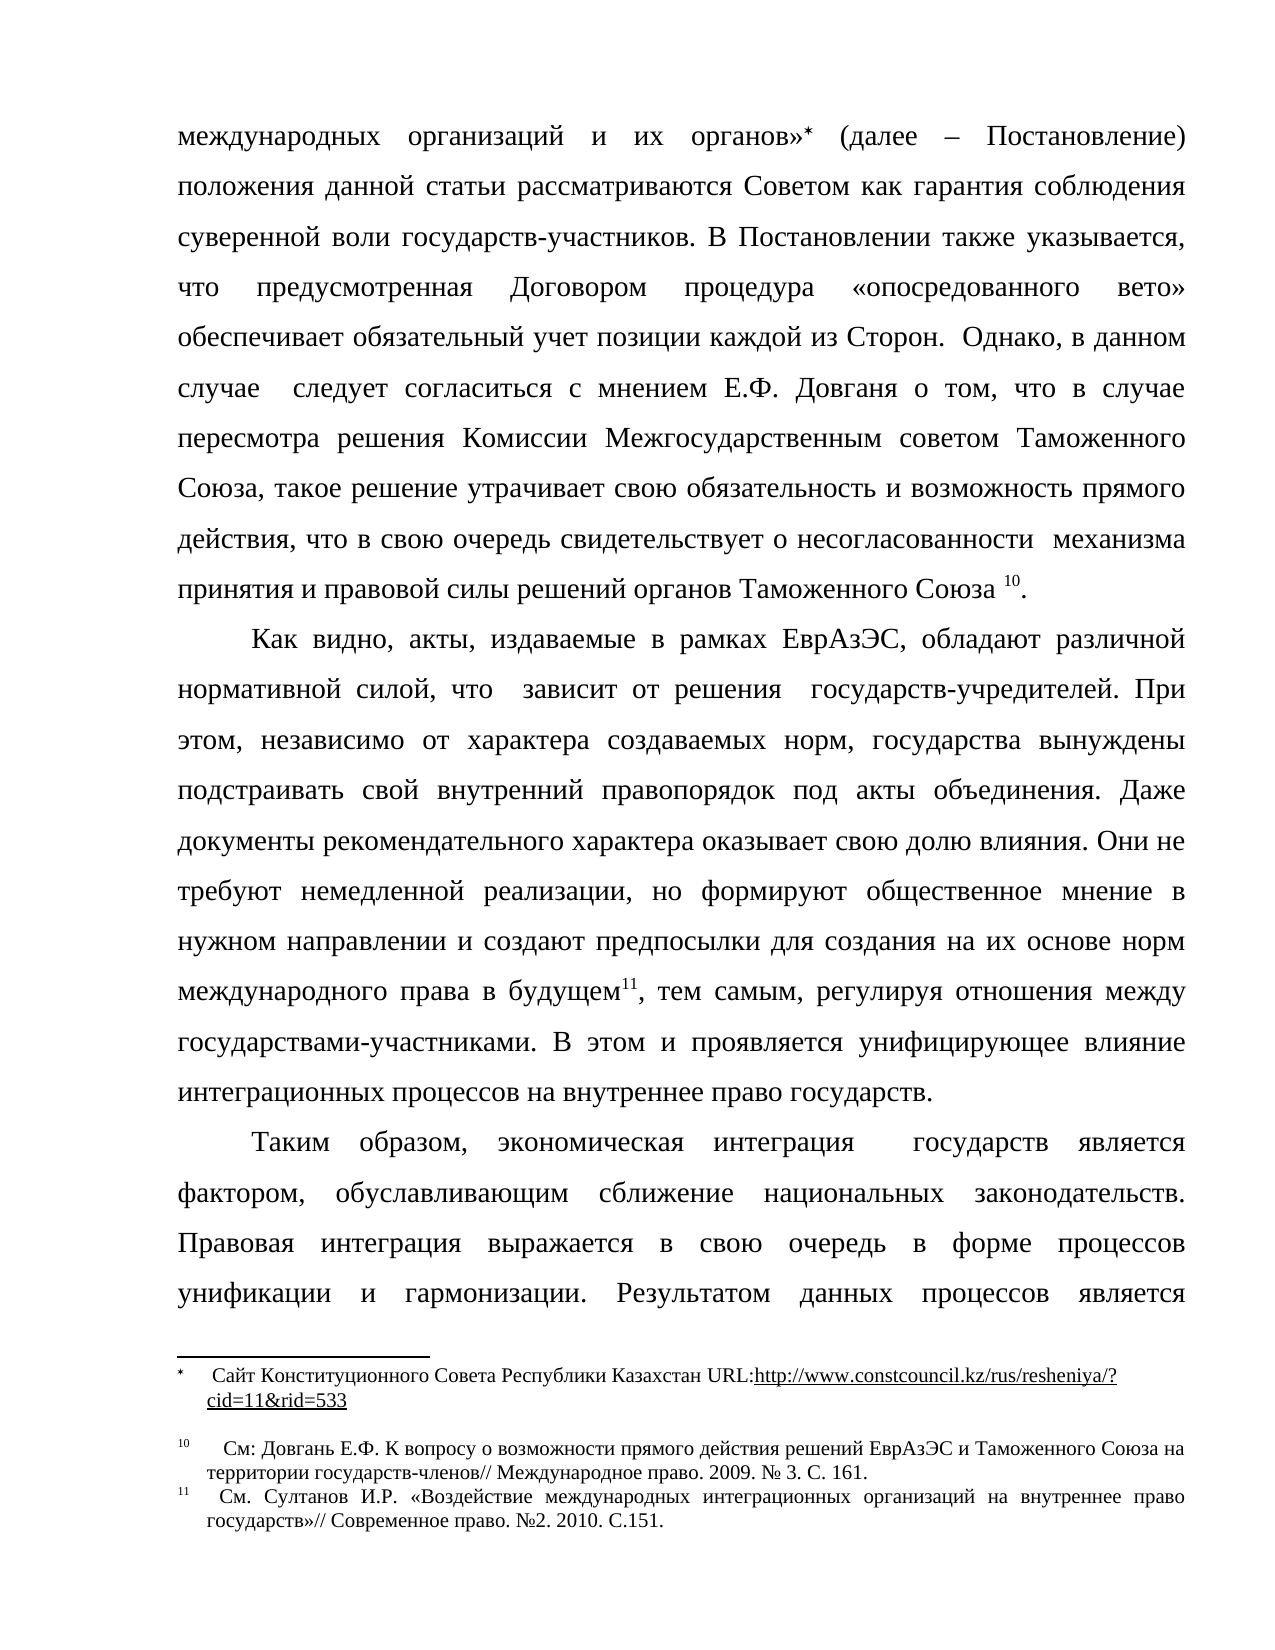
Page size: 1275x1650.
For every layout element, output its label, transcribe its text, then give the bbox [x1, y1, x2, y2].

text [177, 1124, 1186, 1309]
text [177, 118, 1186, 604]
text Как видно, акты, издаваемые в рамках ЕврАзЭС, обладают различной нормативной силой, что зависит от решения государств-учредителей. При этом, независимо от характера создаваемых норм, государства вынуждены подстраивать свой внутренний правопорядок под акты объединения. Даже документы рекомендательного характера оказывает свою долю влияния. Они не требуют немедленной реализации, но формируют общественное мнение в нужном направлении и создают предпосылки для создания на их основе норм международного права в будущем, тем самым, регулируя отношения между государствами-участниками. В этом и проявляется унифицирующее влияние интеграционных процессов на внутреннее право государств. [177, 621, 1186, 1108]
